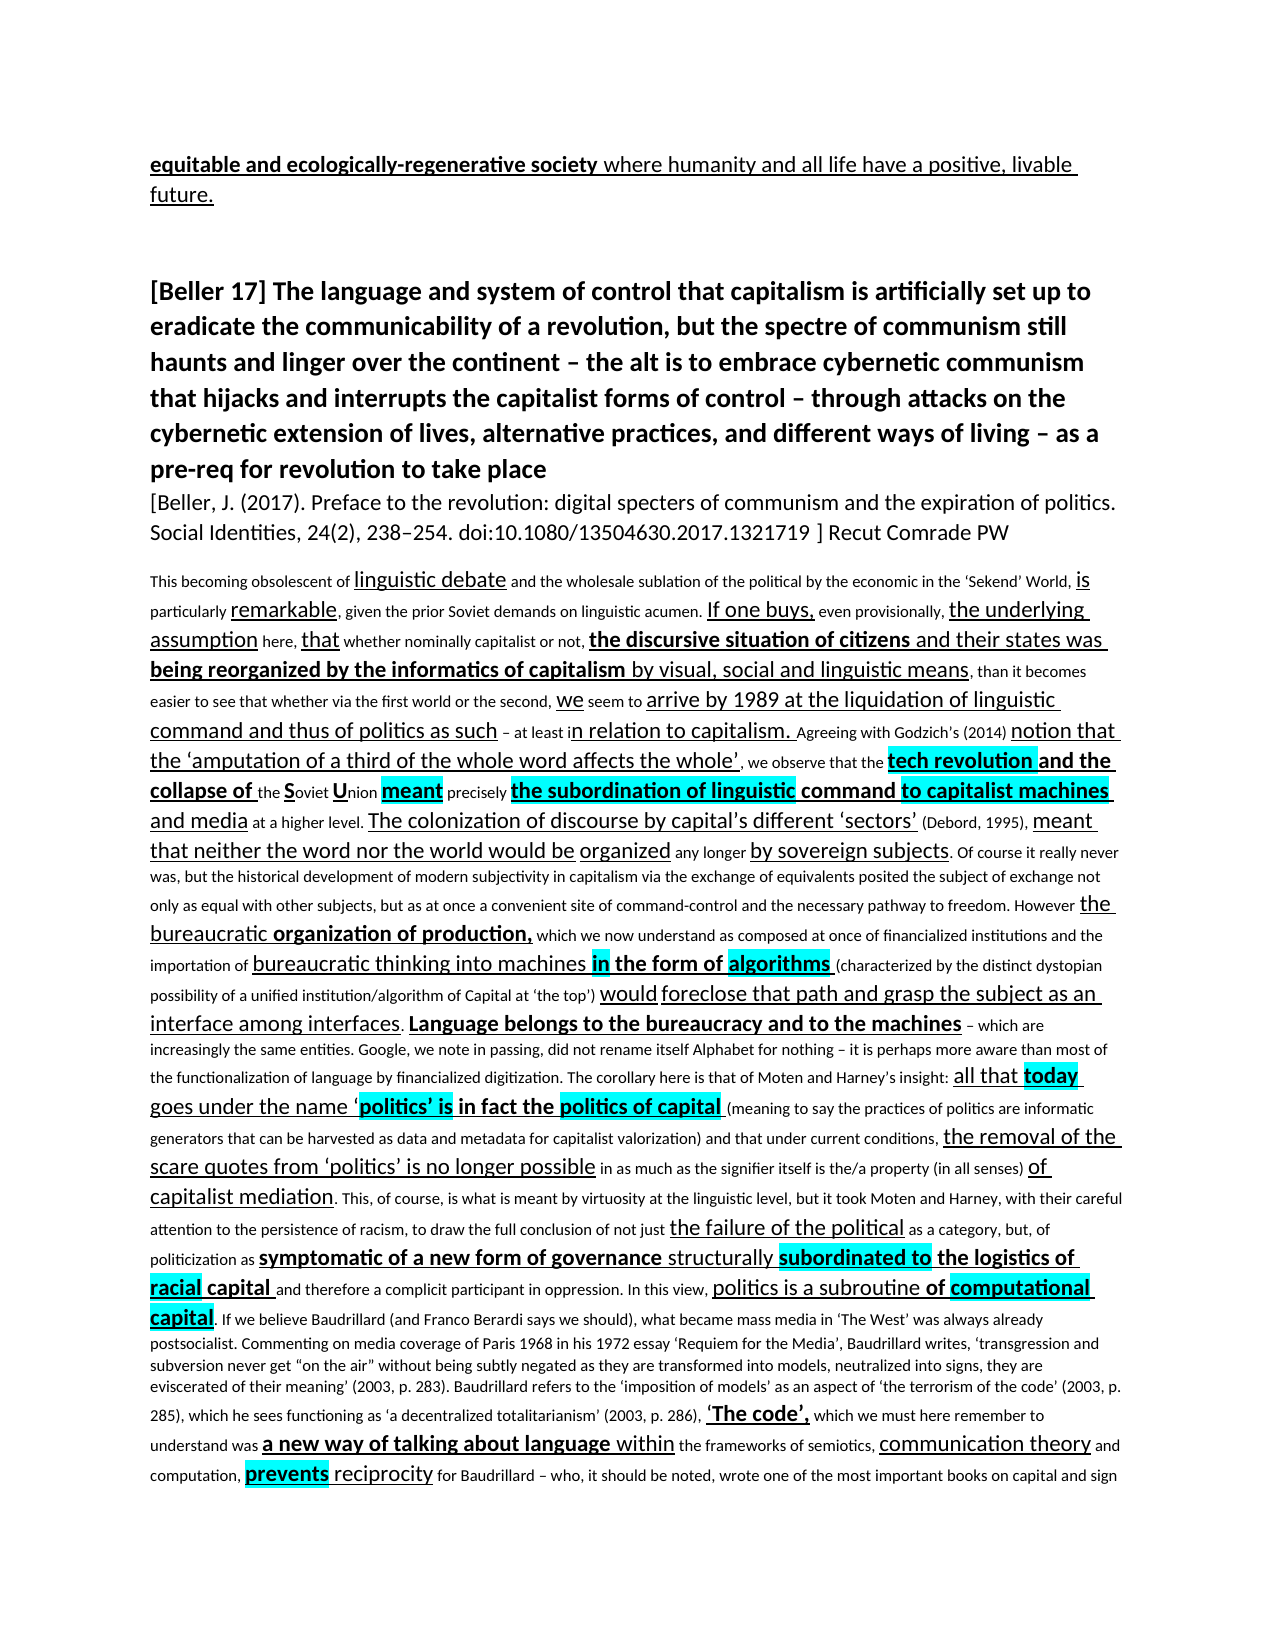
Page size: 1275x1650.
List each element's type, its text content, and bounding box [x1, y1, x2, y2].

subtitle [Beller 17] The language and system of control that capitalism is artificially set up to eradicate the communicability of a revolution, but the spectre of communism still haunts and linger over the continent – the alt is to embrace cybernetic communism that hijacks and interrupts the capitalist forms of control – through attacks on the cybernetic extension of lives, alternative practices, and different ways of living – as a pre-req for revolution to take place [150, 274, 1125, 485]
text [Beller, J. (2017). Preface to the revolution: digital specters of communism and the expiration of politics. Social Identities, 24(2), 238–254. doi:10.1080/13504630.2017.1321719 ] Recut Comrade PW [150, 488, 1125, 546]
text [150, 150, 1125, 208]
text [150, 565, 1125, 1488]
